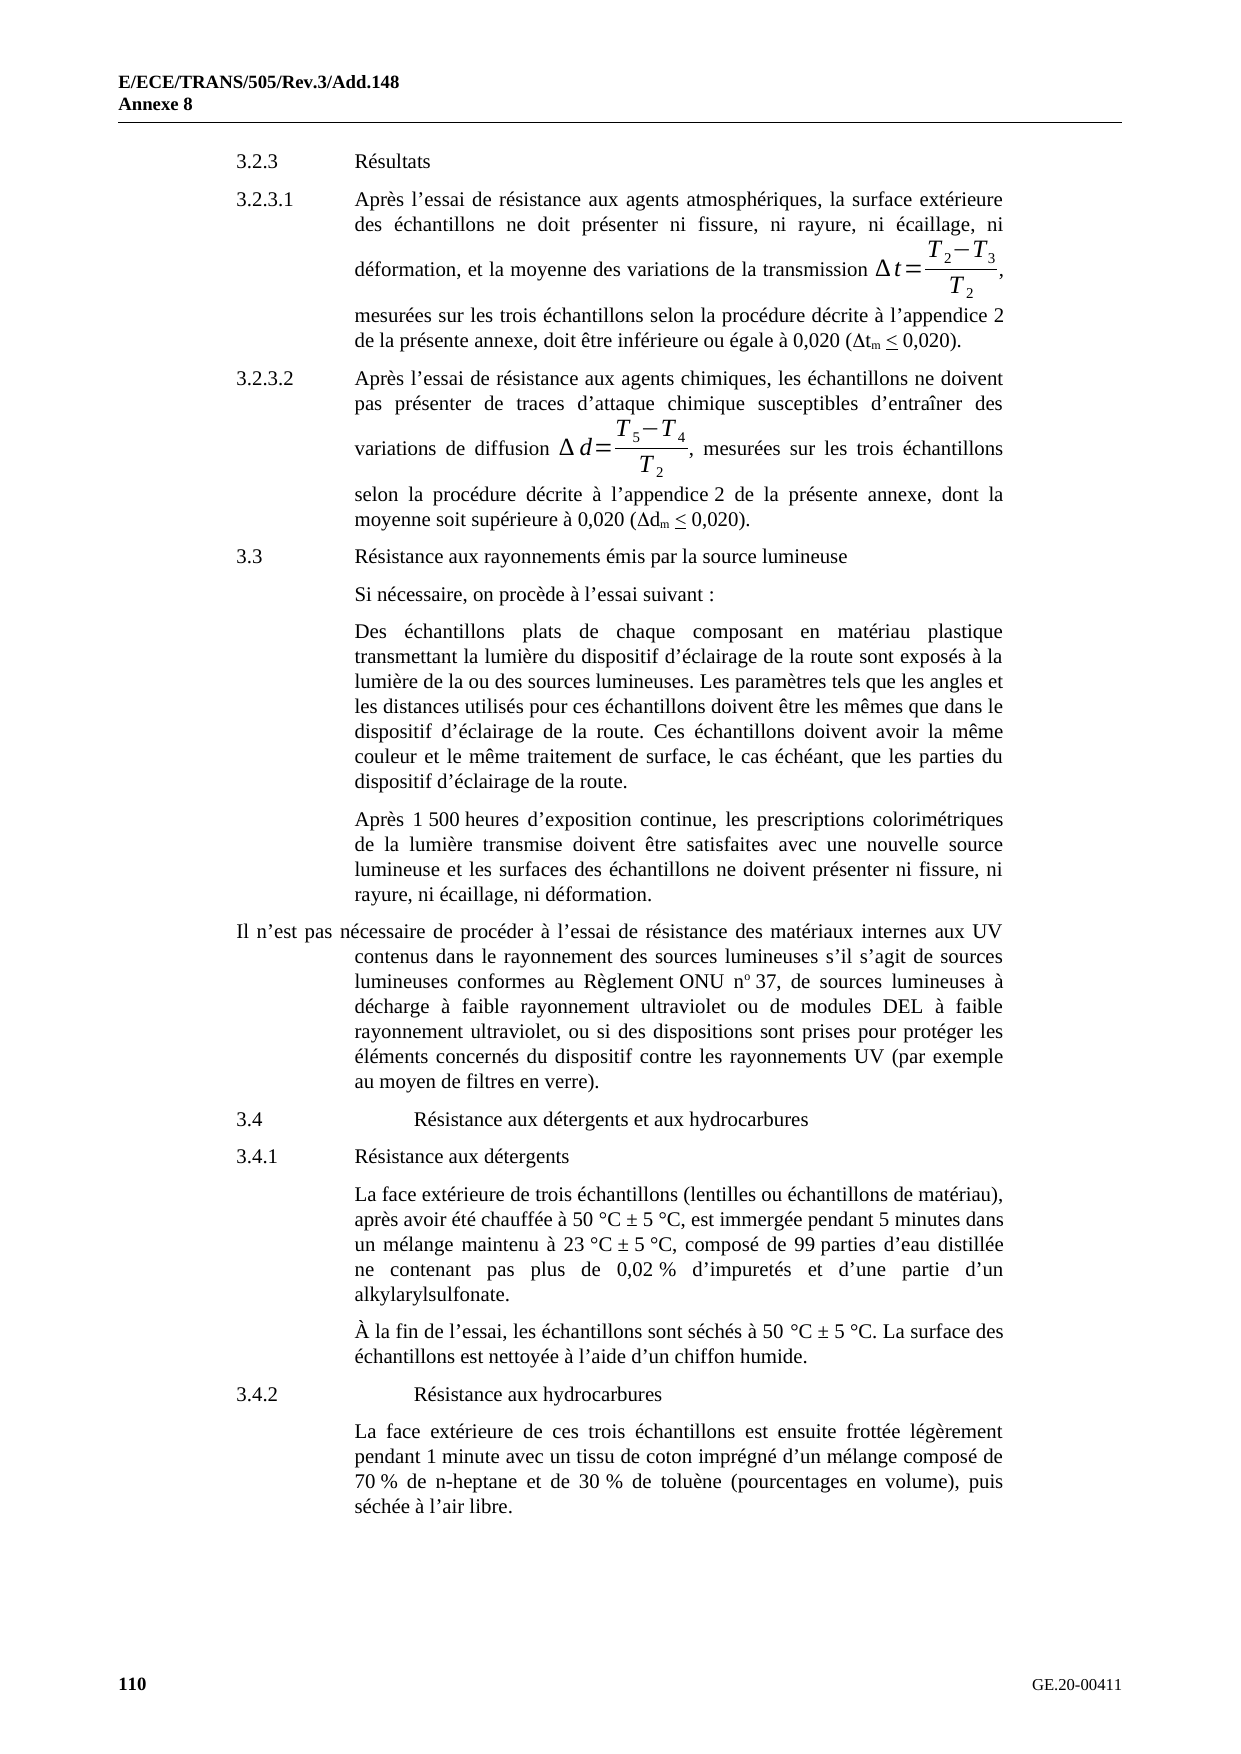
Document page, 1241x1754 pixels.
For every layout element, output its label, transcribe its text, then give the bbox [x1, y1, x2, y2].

text Des échantillons plats de chaque composant en matériau plastique transmettant la lumière du dispositif d’éclairage de la route sont exposés à la lumière de la ou des sources lumineuses. Les paramètres tels que les angles et les distances utilisés pour ces échantillons doivent être les mêmes que dans le dispositif d’éclairage de la route. Ces échantillons doivent avoir la même couleur et le même traitement de surface, le cas échéant, que les parties du dispositif d’éclairage de la route. [236, 618, 1004, 793]
text 3.4.2 Résistance aux hydrocarbures [236, 1381, 1004, 1406]
text Il n’est pas nécessaire de procéder à l’essai de résistance des matériaux internes aux UV contenus dans le rayonnement des sources lumineuses s’il s’agit de sources lumineuses conformes au Règlement ONU no 37, de sources lumineuses à décharge à faible rayonnement ultraviolet ou de modules DEL à faible rayonnement ultraviolet, ou si des dispositions sont prises pour protéger les éléments concernés du dispositif contre les rayonnements UV (par exemple au moyen de filtres en verre). [236, 918, 1004, 1093]
text À la fin de l’essai, les échantillons sont séchés à 50 °C ± 5 °C. La surface des échantillons est nettoyée à l’aide d’un chiffon humide. [236, 1318, 1004, 1368]
text Après 1 500 heures d’exposition continue, les prescriptions colorimétriques de la lumière transmise doivent être satisfaites avec une nouvelle source lumineuse et les surfaces des échantillons ne doivent présenter ni fissure, ni rayure, ni écaillage, ni déformation. [236, 806, 1004, 906]
text 3.4.1 Résistance aux détergents [236, 1143, 1004, 1168]
text 3.2.3.1 Après l’essai de résistance aux agents atmosphériques, la surface extérieure des échantillons ne doit présenter ni fissure, ni rayure, ni écaillage, ni déformation, et la moyenne des variations de la transmission , mesurées sur les trois échantillons selon la procédure décrite à l’appendice 2 de la présente annexe, doit être inférieure ou égale à 0,020 (tm < 0,020). [236, 186, 1004, 352]
text La face extérieure de ces trois échantillons est ensuite frottée légèrement pendant 1 minute avec un tissu de coton imprégné d’un mélange composé de 70 % de n-heptane et de 30 % de toluène (pourcentages en volume), puis séchée à l’air libre. [236, 1418, 1004, 1518]
text La face extérieure de trois échantillons (lentilles ou échantillons de matériau), après avoir été chauffée à 50 °C ± 5 °C, est immergée pendant 5 minutes dans un mélange maintenu à 23 °C ± 5 °C, composé de 99 parties d’eau distillée ne contenant pas plus de 0,02 % d’impuretés et d’une partie d’un alkylarylsulfonate. [236, 1181, 1004, 1306]
text 3.2.3 Résultats [236, 148, 1004, 173]
text 3.2.3.2 Après l’essai de résistance aux agents chimiques, les échantillons ne doivent pas présenter de traces d’attaque chimique susceptibles d’entraîner des variations de diffusion , mesurées sur les trois échantillons selon la procédure décrite à l’appendice 2 de la présente annexe, dont la moyenne soit supérieure à 0,020 (dm < 0,020). [236, 365, 1004, 531]
text Si nécessaire, on procède à l’essai suivant : [236, 581, 1004, 606]
text 3.4 Résistance aux détergents et aux hydrocarbures [236, 1106, 1004, 1131]
text 3.3 Résistance aux rayonnements émis par la source lumineuse [236, 543, 1004, 568]
